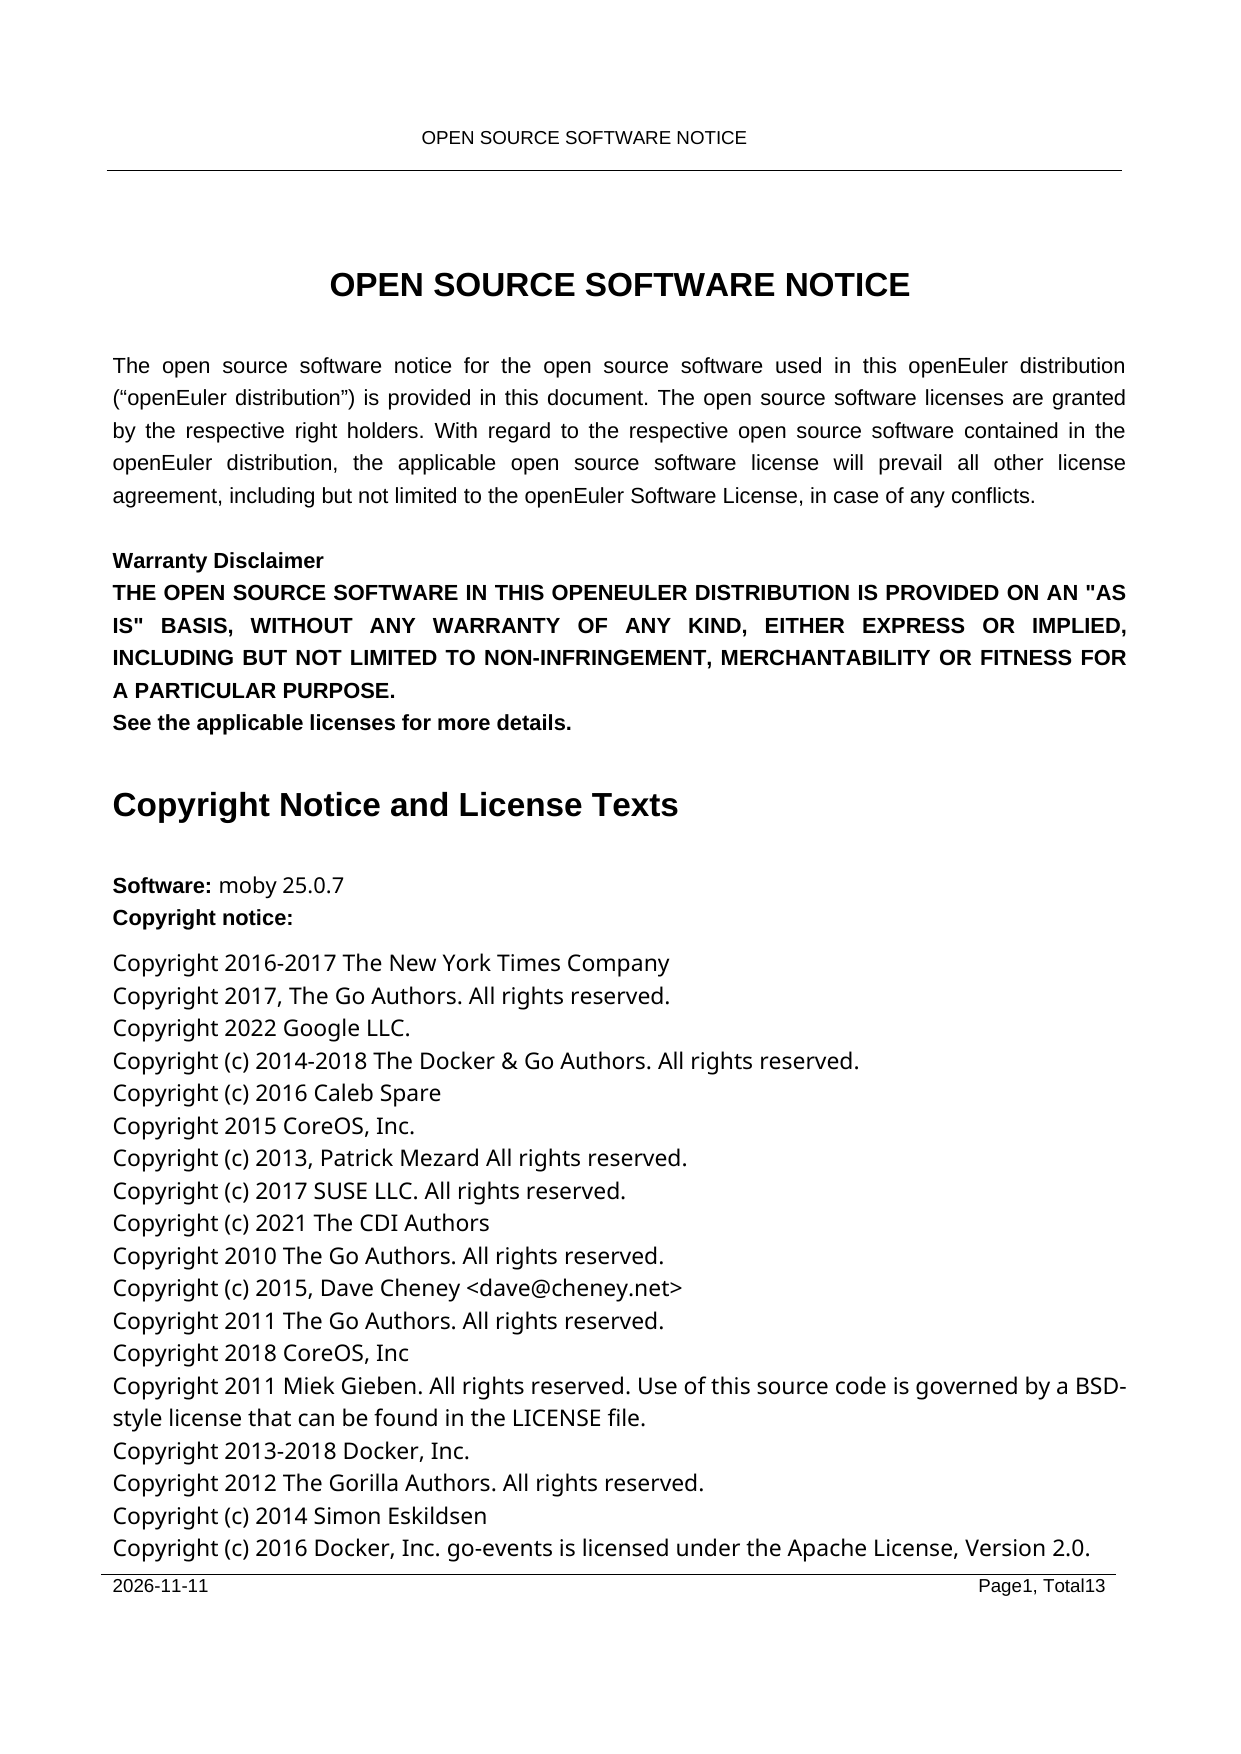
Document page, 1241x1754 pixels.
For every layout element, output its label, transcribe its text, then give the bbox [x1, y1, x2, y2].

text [112, 947, 1128, 1564]
text Warranty Disclaimer [112, 544, 1128, 576]
text Copyright Notice and License Texts [112, 771, 1128, 836]
text OPEN SOURCE SOFTWARE NOTICE [112, 251, 1128, 316]
text Copyright notice: [112, 901, 1128, 934]
text THE OPEN SOURCE SOFTWARE IN THIS OPENEULER DISTRIBUTION IS PROVIDED ON AN "AS IS" BASIS, WITHOUT ANY WARRANTY OF ANY KIND, EITHER EXPRESS OR IMPLIED, INCLUDING BUT NOT LIMITED TO NON-INFRINGEMENT, MERCHANTABILITY OR FITNESS FOR A PARTICULAR PURPOSE. See the applicable licenses for more details. [112, 576, 1128, 739]
title Software: moby 25.0.7 [112, 869, 1128, 901]
text The open source software notice for the open source software used in this openEuler distribution (“openEuler distribution”) is provided in this document. The open source software licenses are granted by the respective right holders. With regard to the respective open source software contained in the openEuler distribution, the applicable open source software license will prevail all other license agreement, including but not limited to the openEuler Software License, in case of any conflicts. [112, 349, 1128, 511]
